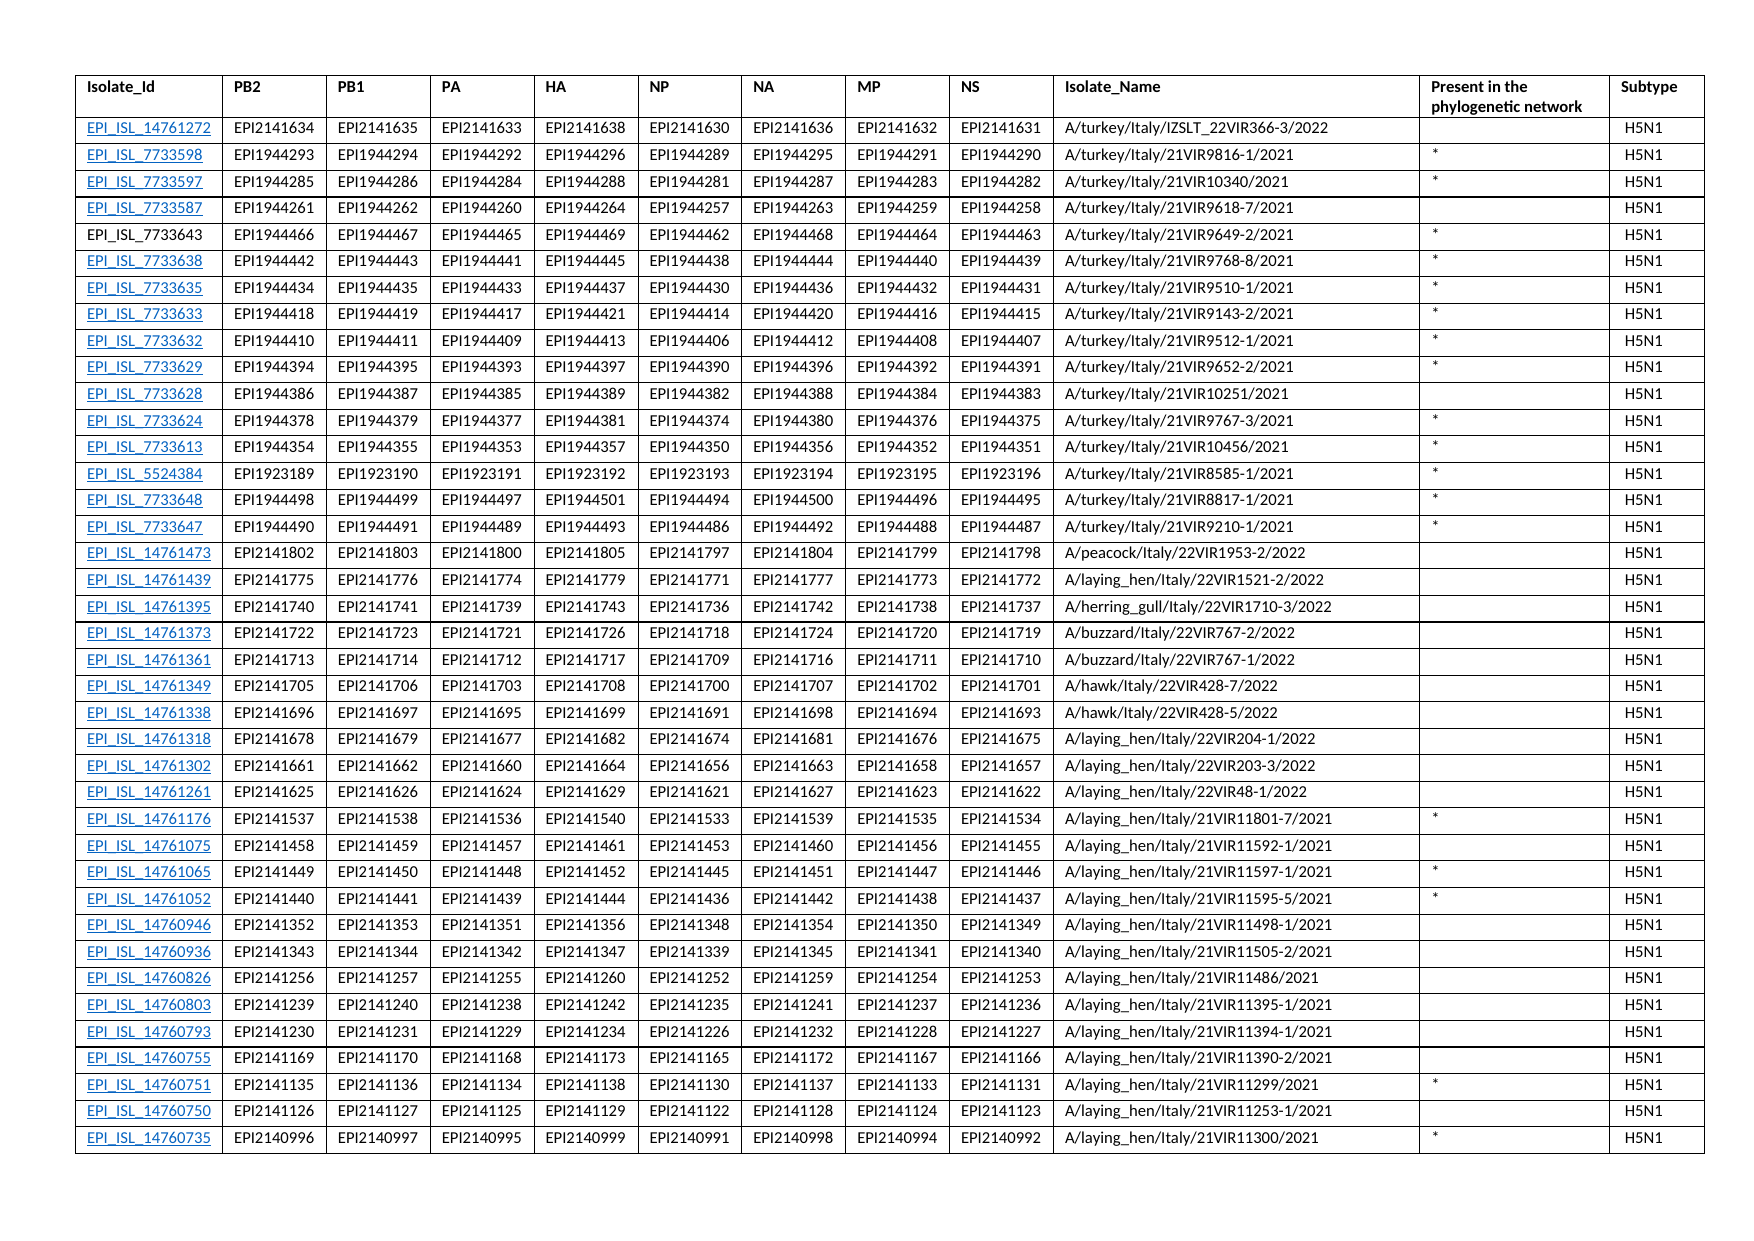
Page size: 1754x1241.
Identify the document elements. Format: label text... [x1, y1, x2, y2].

table_cell EPI1944392 [846, 357, 949, 382]
table_cell * [1420, 251, 1609, 276]
table_cell EPI_ISL_7733598 [76, 144, 222, 170]
table_cell [1420, 1021, 1609, 1046]
table_cell EPI_ISL_14761439 [76, 569, 222, 595]
table_cell EPI1944492 [742, 516, 845, 542]
table_cell EPI2141743 [535, 596, 638, 621]
table_cell H5N1 [1610, 198, 1704, 223]
table_cell A/laying_hen/Italy/21VIR11299/2021 [1054, 1074, 1419, 1099]
table_cell EPI2141714 [327, 649, 430, 674]
table_cell EPI2141445 [639, 861, 741, 887]
table_cell EPI2141677 [431, 729, 534, 754]
table_cell EPI2140996 [223, 1127, 326, 1153]
table_cell EPI1944436 [742, 277, 845, 303]
table_cell EPI1923190 [327, 463, 430, 488]
table_cell EPI2141351 [431, 915, 534, 940]
table_cell EPI2141737 [950, 596, 1053, 621]
table_cell H5N1 [1610, 861, 1704, 887]
table_cell H5N1 [1610, 490, 1704, 515]
table_cell EPI2141451 [742, 861, 845, 887]
table_cell EPI1944407 [950, 330, 1053, 356]
table_cell [1420, 569, 1609, 595]
table_cell A/turkey/Italy/21VIR10251/2021 [1054, 383, 1419, 409]
table_cell A/turkey/Italy/21VIR9649-2/2021 [1054, 224, 1419, 249]
table_cell EPI2141721 [431, 623, 534, 648]
table_cell A/turkey/Italy/21VIR9652-2/2021 [1054, 357, 1419, 382]
table_cell A/turkey/Italy/21VIR10456/2021 [1054, 436, 1419, 462]
table_cell EPI1944295 [742, 144, 845, 170]
table_cell EPI1944383 [950, 383, 1053, 409]
table_cell EPI2141656 [639, 755, 741, 781]
table_cell EPI2141636 [742, 118, 845, 143]
table_cell EPI1944388 [742, 383, 845, 409]
table_cell EPI2141447 [846, 861, 949, 887]
table_cell EPI_ISL_14761395 [76, 596, 222, 621]
table_cell A/laying_hen/Italy/21VIR11486/2021 [1054, 968, 1419, 993]
table_cell EPI1944286 [327, 171, 430, 196]
table_cell EPI1944462 [639, 224, 741, 249]
table_cell H5N1 [1610, 755, 1704, 781]
table_cell EPI2141344 [327, 941, 430, 967]
table_cell EPI_ISL_7733647 [76, 516, 222, 542]
table_cell EPI2141348 [639, 915, 741, 940]
table_cell EPI1944468 [742, 224, 845, 249]
table_cell EPI2140998 [742, 1127, 845, 1153]
table_cell EPI1944410 [223, 330, 326, 356]
table_cell EPI2141138 [535, 1074, 638, 1099]
table_header PA [431, 76, 534, 117]
table_cell A/laying_hen/Italy/21VIR11498-1/2021 [1054, 915, 1419, 940]
table_cell EPI2141622 [950, 782, 1053, 807]
table_cell EPI2141458 [223, 835, 326, 860]
table_cell EPI2141137 [742, 1074, 845, 1099]
table_cell EPI_ISL_7733633 [76, 304, 222, 329]
table_cell EPI1944494 [639, 490, 741, 515]
table_cell A/laying_hen/Italy/22VIR203-3/2022 [1054, 755, 1419, 781]
table_cell EPI1923193 [639, 463, 741, 488]
table_cell EPI1944465 [431, 224, 534, 249]
table_cell * [1420, 516, 1609, 542]
table_cell EPI1944296 [535, 144, 638, 170]
table_cell EPI1944442 [223, 251, 326, 276]
table_cell EPI2141675 [950, 729, 1053, 754]
table_cell EPI2141130 [639, 1074, 741, 1099]
table_cell EPI_ISL_14761473 [76, 543, 222, 568]
table_cell EPI1944389 [535, 383, 638, 409]
table_cell EPI1944376 [846, 410, 949, 435]
table_cell EPI1944357 [535, 436, 638, 462]
table_cell EPI1944435 [327, 277, 430, 303]
table_cell A/hawk/Italy/22VIR428-5/2022 [1054, 702, 1419, 728]
table_cell EPI1944384 [846, 383, 949, 409]
table_cell [1420, 782, 1609, 807]
table_cell EPI2141722 [223, 623, 326, 648]
table_cell EPI2141738 [846, 596, 949, 621]
table_cell EPI2141676 [846, 729, 949, 754]
table_cell EPI2141237 [846, 994, 949, 1020]
table_cell EPI2141452 [535, 861, 638, 887]
table_cell EPI1923189 [223, 463, 326, 488]
table_cell A/turkey/Italy/21VIR10340/2021 [1054, 171, 1419, 196]
table_cell * [1420, 277, 1609, 303]
table_cell EPI_ISL_14761302 [76, 755, 222, 781]
table_cell EPI2141631 [950, 118, 1053, 143]
table_cell H5N1 [1610, 649, 1704, 674]
table_cell EPI2141459 [327, 835, 430, 860]
table_cell EPI2141800 [431, 543, 534, 568]
table_cell EPI1944409 [431, 330, 534, 356]
table_cell EPI2141446 [950, 861, 1053, 887]
table_cell EPI2141739 [431, 596, 534, 621]
table_cell H5N1 [1610, 702, 1704, 728]
table_cell A/laying_hen/Italy/21VIR11395-1/2021 [1054, 994, 1419, 1020]
table_cell [1420, 1048, 1609, 1073]
table_cell EPI2141539 [742, 808, 845, 834]
table_cell EPI1944397 [535, 357, 638, 382]
table_cell H5N1 [1610, 1021, 1704, 1046]
table_cell EPI1944261 [223, 198, 326, 223]
table_cell EPI2141681 [742, 729, 845, 754]
table_cell H5N1 [1610, 835, 1704, 860]
table_cell EPI1944500 [742, 490, 845, 515]
table_cell A/laying_hen/Italy/22VIR1521-2/2022 [1054, 569, 1419, 595]
table_cell EPI_ISL_14761065 [76, 861, 222, 887]
table_cell EPI2141708 [535, 676, 638, 701]
table_cell EPI2141535 [846, 808, 949, 834]
table_cell EPI_ISL_14761075 [76, 835, 222, 860]
table_cell EPI1944378 [223, 410, 326, 435]
table_cell EPI1944417 [431, 304, 534, 329]
table_cell EPI2141773 [846, 569, 949, 595]
table_cell EPI2140995 [431, 1127, 534, 1153]
table_cell EPI1944356 [742, 436, 845, 462]
table_cell H5N1 [1610, 782, 1704, 807]
table_cell EPI2141252 [639, 968, 741, 993]
table_header Subtype [1610, 76, 1704, 117]
table_cell [1420, 755, 1609, 781]
table_cell EPI2141716 [742, 649, 845, 674]
table_cell EPI2141347 [535, 941, 638, 967]
table_cell EPI1944415 [950, 304, 1053, 329]
table_cell H5N1 [1610, 968, 1704, 993]
table_cell H5N1 [1610, 357, 1704, 382]
table_cell EPI2141444 [535, 888, 638, 913]
table_cell EPI1944421 [535, 304, 638, 329]
table_cell EPI2141536 [431, 808, 534, 834]
table_cell EPI1944385 [431, 383, 534, 409]
table_cell EPI1944439 [950, 251, 1053, 276]
table_cell H5N1 [1610, 304, 1704, 329]
table_cell EPI2141621 [639, 782, 741, 807]
table_cell EPI2141123 [950, 1101, 1053, 1126]
table_cell EPI1944354 [223, 436, 326, 462]
table_cell * [1420, 436, 1609, 462]
table_cell EPI1923192 [535, 463, 638, 488]
table_cell A/laying_hen/Italy/21VIR11394-1/2021 [1054, 1021, 1419, 1046]
table_cell EPI2141660 [431, 755, 534, 781]
table_cell EPI2141703 [431, 676, 534, 701]
table_cell EPI_ISL_14760750 [76, 1101, 222, 1126]
table_cell EPI2141345 [742, 941, 845, 967]
table_cell EPI2141457 [431, 835, 534, 860]
table_cell EPI1944281 [639, 171, 741, 196]
table_cell EPI1944355 [327, 436, 430, 462]
table_cell EPI2141661 [223, 755, 326, 781]
table_cell EPI2141698 [742, 702, 845, 728]
table_cell EPI1944444 [742, 251, 845, 276]
table_cell EPI1944420 [742, 304, 845, 329]
table_cell EPI_ISL_14761261 [76, 782, 222, 807]
table_cell H5N1 [1610, 410, 1704, 435]
table_cell EPI_ISL_7733643 [76, 224, 222, 249]
table_cell EPI2141802 [223, 543, 326, 568]
table_cell EPI2141341 [846, 941, 949, 967]
table_cell EPI_ISL_14760755 [76, 1048, 222, 1073]
table_cell H5N1 [1610, 994, 1704, 1020]
table_cell * [1420, 861, 1609, 887]
table_cell EPI1944414 [639, 304, 741, 329]
table_cell EPI2141450 [327, 861, 430, 887]
table_cell EPI1944386 [223, 383, 326, 409]
table_cell EPI1944282 [950, 171, 1053, 196]
table_cell A/turkey/Italy/21VIR9816-1/2021 [1054, 144, 1419, 170]
table_cell EPI2141537 [223, 808, 326, 834]
table_cell EPI_ISL_14760803 [76, 994, 222, 1020]
table_cell EPI1923194 [742, 463, 845, 488]
table_cell EPI1944437 [535, 277, 638, 303]
table_cell EPI2141439 [431, 888, 534, 913]
table_cell EPI1944493 [535, 516, 638, 542]
table_cell EPI1944412 [742, 330, 845, 356]
table_cell EPI1944292 [431, 144, 534, 170]
table_cell A/laying_hen/Italy/22VIR48-1/2022 [1054, 782, 1419, 807]
table_cell H5N1 [1610, 224, 1704, 249]
table_cell EPI2141461 [535, 835, 638, 860]
table_cell * [1420, 357, 1609, 382]
table_cell EPI1944433 [431, 277, 534, 303]
table_cell EPI2141352 [223, 915, 326, 940]
table_cell EPI1944489 [431, 516, 534, 542]
table_cell EPI2141658 [846, 755, 949, 781]
table_cell EPI2140991 [639, 1127, 741, 1153]
table_cell EPI1944491 [327, 516, 430, 542]
table_cell EPI1944394 [223, 357, 326, 382]
table_cell * [1420, 144, 1609, 170]
table_cell EPI2141172 [742, 1048, 845, 1073]
table_cell EPI_ISL_14761349 [76, 676, 222, 701]
table_cell EPI2141241 [742, 994, 845, 1020]
table_cell EPI2141540 [535, 808, 638, 834]
table_cell [1420, 968, 1609, 993]
table_cell EPI1944441 [431, 251, 534, 276]
table_cell EPI2141538 [327, 808, 430, 834]
table_cell EPI1944291 [846, 144, 949, 170]
table_cell EPI1944391 [950, 357, 1053, 382]
table_cell * [1420, 463, 1609, 488]
table_cell * [1420, 808, 1609, 834]
table_cell EPI2141354 [742, 915, 845, 940]
table_cell EPI1923195 [846, 463, 949, 488]
table_cell A/laying_hen/Italy/21VIR11801-7/2021 [1054, 808, 1419, 834]
table_cell * [1420, 410, 1609, 435]
table_cell EPI1944293 [223, 144, 326, 170]
table_cell EPI2141697 [327, 702, 430, 728]
table_cell EPI1944395 [327, 357, 430, 382]
table_cell EPI2141533 [639, 808, 741, 834]
table_cell EPI1944375 [950, 410, 1053, 435]
table_cell EPI2141632 [846, 118, 949, 143]
table_cell H5N1 [1610, 436, 1704, 462]
table_cell EPI2141257 [327, 968, 430, 993]
table_cell A/peacock/Italy/22VIR1953-2/2022 [1054, 543, 1419, 568]
table_cell EPI2141456 [846, 835, 949, 860]
table_cell [1420, 702, 1609, 728]
table_cell EPI2141240 [327, 994, 430, 1020]
table_cell EPI1944430 [639, 277, 741, 303]
table_cell EPI1944497 [431, 490, 534, 515]
table_cell [1420, 198, 1609, 223]
table_cell EPI1944498 [223, 490, 326, 515]
table_cell EPI1944488 [846, 516, 949, 542]
table_cell EPI2141229 [431, 1021, 534, 1046]
table_cell EPI2141709 [639, 649, 741, 674]
table_cell EPI_ISL_14761373 [76, 623, 222, 648]
table_cell EPI_ISL_14760946 [76, 915, 222, 940]
table_cell EPI2141259 [742, 968, 845, 993]
table_cell EPI1944408 [846, 330, 949, 356]
table_cell EPI1944289 [639, 144, 741, 170]
table_cell EPI2141460 [742, 835, 845, 860]
table_header MP [846, 76, 949, 117]
table_cell EPI1944381 [535, 410, 638, 435]
table_cell [1420, 543, 1609, 568]
table_cell EPI1944284 [431, 171, 534, 196]
table_cell A/turkey/Italy/21VIR9618-7/2021 [1054, 198, 1419, 223]
table_cell EPI2141717 [535, 649, 638, 674]
table_cell EPI2141682 [535, 729, 638, 754]
table_cell EPI2141723 [327, 623, 430, 648]
table_cell EPI2141623 [846, 782, 949, 807]
table_cell EPI2141741 [327, 596, 430, 621]
table_cell EPI2141129 [535, 1101, 638, 1126]
table_cell EPI2141776 [327, 569, 430, 595]
table_cell EPI2140994 [846, 1127, 949, 1153]
table_cell EPI2141625 [223, 782, 326, 807]
table_cell EPI2141634 [223, 118, 326, 143]
table_cell EPI2141705 [223, 676, 326, 701]
table_cell H5N1 [1610, 171, 1704, 196]
table_cell EPI2141804 [742, 543, 845, 568]
table_cell H5N1 [1610, 808, 1704, 834]
table_cell EPI2141350 [846, 915, 949, 940]
table_cell EPI1944499 [327, 490, 430, 515]
table_cell EPI2141236 [950, 994, 1053, 1020]
table_cell EPI1944285 [223, 171, 326, 196]
table_cell * [1420, 490, 1609, 515]
table_cell EPI_ISL_14760793 [76, 1021, 222, 1046]
table_cell H5N1 [1610, 1101, 1704, 1126]
table_cell A/laying_hen/Italy/21VIR11505-2/2021 [1054, 941, 1419, 967]
table_cell A/laying_hen/Italy/21VIR11592-1/2021 [1054, 835, 1419, 860]
table_cell H5N1 [1610, 729, 1704, 754]
table_cell EPI2141630 [639, 118, 741, 143]
table_cell EPI2141719 [950, 623, 1053, 648]
table_cell EPI2141256 [223, 968, 326, 993]
table_cell EPI2141227 [950, 1021, 1053, 1046]
table_cell EPI1944396 [742, 357, 845, 382]
table_cell EPI1944418 [223, 304, 326, 329]
table_cell EPI2141136 [327, 1074, 430, 1099]
table_cell H5N1 [1610, 383, 1704, 409]
table_cell EPI2141627 [742, 782, 845, 807]
table_cell EPI2141534 [950, 808, 1053, 834]
table_cell EPI2141168 [431, 1048, 534, 1073]
table_cell EPI2141664 [535, 755, 638, 781]
table_cell EPI2141657 [950, 755, 1053, 781]
table_cell EPI1944350 [639, 436, 741, 462]
table_cell EPI1944416 [846, 304, 949, 329]
table_cell [1420, 729, 1609, 754]
table_cell [1420, 383, 1609, 409]
table_cell EPI_ISL_7733597 [76, 171, 222, 196]
table_cell EPI2141720 [846, 623, 949, 648]
table_cell EPI2141453 [639, 835, 741, 860]
table_cell EPI2141700 [639, 676, 741, 701]
table_cell EPI2141674 [639, 729, 741, 754]
table_cell EPI1944262 [327, 198, 430, 223]
table_cell EPI2141718 [639, 623, 741, 648]
table_cell EPI_ISL_14761361 [76, 649, 222, 674]
table_cell H5N1 [1610, 463, 1704, 488]
table_cell EPI1944432 [846, 277, 949, 303]
table_cell EPI_ISL_7733629 [76, 357, 222, 382]
table_cell EPI1944406 [639, 330, 741, 356]
table_cell A/turkey/Italy/21VIR9512-1/2021 [1054, 330, 1419, 356]
table_cell EPI2141678 [223, 729, 326, 754]
table_cell EPI2141707 [742, 676, 845, 701]
table_cell EPI2141342 [431, 941, 534, 967]
table_cell EPI1923191 [431, 463, 534, 488]
table_cell H5N1 [1610, 888, 1704, 913]
table_cell EPI_ISL_5524384 [76, 463, 222, 488]
table_cell A/turkey/Italy/21VIR8585-1/2021 [1054, 463, 1419, 488]
table_cell A/turkey/Italy/21VIR9767-3/2021 [1054, 410, 1419, 435]
table_cell * [1420, 1127, 1609, 1153]
table_cell EPI_ISL_14760735 [76, 1127, 222, 1153]
table_cell EPI2141777 [742, 569, 845, 595]
table_cell EPI2141713 [223, 649, 326, 674]
table_cell EPI2141339 [639, 941, 741, 967]
table_cell EPI_ISL_14761176 [76, 808, 222, 834]
table_cell EPI2141125 [431, 1101, 534, 1126]
table_cell EPI1944290 [950, 144, 1053, 170]
table_cell EPI1944431 [950, 277, 1053, 303]
table_cell EPI_ISL_7733648 [76, 490, 222, 515]
table_cell EPI1944464 [846, 224, 949, 249]
table_cell EPI2141238 [431, 994, 534, 1020]
table_cell H5N1 [1610, 1048, 1704, 1073]
table_cell EPI2141691 [639, 702, 741, 728]
table_cell EPI1944466 [223, 224, 326, 249]
table_cell EPI1944490 [223, 516, 326, 542]
table_cell [1420, 676, 1609, 701]
table_cell EPI1923196 [950, 463, 1053, 488]
table_cell EPI1944263 [742, 198, 845, 223]
table_header PB1 [327, 76, 430, 117]
table_cell EPI2141173 [535, 1048, 638, 1073]
table_cell [1420, 649, 1609, 674]
table_cell EPI2141353 [327, 915, 430, 940]
table_cell * [1420, 330, 1609, 356]
table_cell EPI1944495 [950, 490, 1053, 515]
table_cell EPI2141797 [639, 543, 741, 568]
table_cell EPI2141702 [846, 676, 949, 701]
table_cell H5N1 [1610, 277, 1704, 303]
table_cell H5N1 [1610, 596, 1704, 621]
table_cell EPI2141455 [950, 835, 1053, 860]
table_cell H5N1 [1610, 915, 1704, 940]
table_cell A/laying_hen/Italy/21VIR11253-1/2021 [1054, 1101, 1419, 1126]
table_cell EPI2141124 [846, 1101, 949, 1126]
table_cell EPI1944463 [950, 224, 1053, 249]
table_cell [1420, 623, 1609, 648]
table_cell EPI2141775 [223, 569, 326, 595]
table_cell EPI2140997 [327, 1127, 430, 1153]
table_cell A/turkey/Italy/IZSLT_22VIR366-3/2022 [1054, 118, 1419, 143]
table_cell A/hawk/Italy/22VIR428-7/2022 [1054, 676, 1419, 701]
table_cell EPI2141135 [223, 1074, 326, 1099]
table_cell EPI_ISL_7733628 [76, 383, 222, 409]
table_cell EPI2141165 [639, 1048, 741, 1073]
table_cell EPI2141726 [535, 623, 638, 648]
table_cell EPI2141803 [327, 543, 430, 568]
table_cell EPI1944443 [327, 251, 430, 276]
table_cell EPI_ISL_7733613 [76, 436, 222, 462]
table_cell EPI1944393 [431, 357, 534, 382]
table_cell EPI1944352 [846, 436, 949, 462]
table_cell EPI1944419 [327, 304, 430, 329]
table_cell EPI2141232 [742, 1021, 845, 1046]
table_cell A/laying_hen/Italy/22VIR204-1/2022 [1054, 729, 1419, 754]
table_cell EPI_ISL_14760936 [76, 941, 222, 967]
table_header Present in the phylogenetic network [1420, 76, 1609, 117]
table_cell H5N1 [1610, 251, 1704, 276]
table_cell A/turkey/Italy/21VIR9510-1/2021 [1054, 277, 1419, 303]
table_cell EPI_ISL_14761272 [76, 118, 222, 143]
table_cell EPI2141740 [223, 596, 326, 621]
table_cell EPI2141633 [431, 118, 534, 143]
table_cell A/laying_hen/Italy/21VIR11597-1/2021 [1054, 861, 1419, 887]
table_cell EPI1944374 [639, 410, 741, 435]
table_cell H5N1 [1610, 623, 1704, 648]
table_cell EPI1944377 [431, 410, 534, 435]
table_cell A/buzzard/Italy/22VIR767-2/2022 [1054, 623, 1419, 648]
table_cell EPI1944257 [639, 198, 741, 223]
table_cell EPI2141724 [742, 623, 845, 648]
table_cell EPI1944264 [535, 198, 638, 223]
table_cell [1420, 915, 1609, 940]
table_cell H5N1 [1610, 118, 1704, 143]
table_cell A/laying_hen/Italy/21VIR11390-2/2021 [1054, 1048, 1419, 1073]
table_cell EPI_ISL_7733638 [76, 251, 222, 276]
table_cell A/turkey/Italy/21VIR8817-1/2021 [1054, 490, 1419, 515]
table_cell EPI2141774 [431, 569, 534, 595]
table_cell EPI2141701 [950, 676, 1053, 701]
table_cell EPI2141231 [327, 1021, 430, 1046]
table_cell EPI2141449 [223, 861, 326, 887]
table_header NP [639, 76, 741, 117]
table_cell EPI_ISL_14761338 [76, 702, 222, 728]
table_header NA [742, 76, 845, 117]
table_cell EPI1944283 [846, 171, 949, 196]
table_cell [1420, 941, 1609, 967]
table_cell EPI1944287 [742, 171, 845, 196]
table_cell EPI2141440 [223, 888, 326, 913]
table_cell EPI2141356 [535, 915, 638, 940]
table_cell EPI2141712 [431, 649, 534, 674]
table_cell EPI2141242 [535, 994, 638, 1020]
table_cell EPI2141226 [639, 1021, 741, 1046]
table_cell EPI1944440 [846, 251, 949, 276]
table_cell EPI1944387 [327, 383, 430, 409]
table_cell EPI2141663 [742, 755, 845, 781]
table_cell EPI2141438 [846, 888, 949, 913]
table_cell A/laying_hen/Italy/21VIR11595-5/2021 [1054, 888, 1419, 913]
table_cell EPI2141706 [327, 676, 430, 701]
table_cell EPI2141170 [327, 1048, 430, 1073]
table_cell EPI2141662 [327, 755, 430, 781]
table_cell EPI2141699 [535, 702, 638, 728]
table_cell * [1420, 171, 1609, 196]
table_cell EPI2141239 [223, 994, 326, 1020]
table_cell EPI1944501 [535, 490, 638, 515]
table_cell EPI1944351 [950, 436, 1053, 462]
table_cell H5N1 [1610, 569, 1704, 595]
table_cell EPI1944260 [431, 198, 534, 223]
table_cell EPI2141710 [950, 649, 1053, 674]
table_cell H5N1 [1610, 1127, 1704, 1153]
table_cell EPI1944487 [950, 516, 1053, 542]
table_cell A/buzzard/Italy/22VIR767-1/2022 [1054, 649, 1419, 674]
table_cell EPI2141169 [223, 1048, 326, 1073]
table_cell EPI2141441 [327, 888, 430, 913]
table_cell A/turkey/Italy/21VIR9143-2/2021 [1054, 304, 1419, 329]
table_cell EPI1944411 [327, 330, 430, 356]
table_cell * [1420, 304, 1609, 329]
table_cell EPI1944486 [639, 516, 741, 542]
table_header Isolate_Name [1054, 76, 1419, 117]
table_cell EPI2141255 [431, 968, 534, 993]
table_cell EPI2141131 [950, 1074, 1053, 1099]
table_cell [1420, 994, 1609, 1020]
table_cell EPI2141694 [846, 702, 949, 728]
table_cell EPI_ISL_14760826 [76, 968, 222, 993]
table_header PB2 [223, 76, 326, 117]
table_cell EPI2141228 [846, 1021, 949, 1046]
table_cell EPI2141437 [950, 888, 1053, 913]
table_cell EPI1944288 [535, 171, 638, 196]
table_cell EPI1944467 [327, 224, 430, 249]
table_cell A/turkey/Italy/21VIR9210-1/2021 [1054, 516, 1419, 542]
table_cell EPI1944380 [742, 410, 845, 435]
table_cell EPI1944294 [327, 144, 430, 170]
table_cell EPI2141235 [639, 994, 741, 1020]
table_cell EPI2140999 [535, 1127, 638, 1153]
table_cell EPI2141166 [950, 1048, 1053, 1073]
table_cell EPI1944258 [950, 198, 1053, 223]
table_cell EPI2141343 [223, 941, 326, 967]
table_cell EPI2141442 [742, 888, 845, 913]
table_cell EPI2141635 [327, 118, 430, 143]
table_cell EPI_ISL_14761052 [76, 888, 222, 913]
table_cell EPI2141798 [950, 543, 1053, 568]
table_cell EPI1944496 [846, 490, 949, 515]
table_cell [1420, 835, 1609, 860]
table_cell EPI_ISL_7733624 [76, 410, 222, 435]
table_cell EPI1944438 [639, 251, 741, 276]
table_cell [1420, 596, 1609, 621]
table_cell H5N1 [1610, 1074, 1704, 1099]
table_cell H5N1 [1610, 516, 1704, 542]
table_cell EPI2141679 [327, 729, 430, 754]
table_cell EPI2141626 [327, 782, 430, 807]
table_cell EPI2141696 [223, 702, 326, 728]
table_cell A/laying_hen/Italy/21VIR11300/2021 [1054, 1127, 1419, 1153]
table_cell EPI2141340 [950, 941, 1053, 967]
table_cell EPI2141127 [327, 1101, 430, 1126]
table_cell EPI2141772 [950, 569, 1053, 595]
table_cell EPI2141805 [535, 543, 638, 568]
table_header Isolate_Id [76, 76, 222, 117]
table_cell EPI2141771 [639, 569, 741, 595]
table_cell H5N1 [1610, 941, 1704, 967]
table_cell EPI2141693 [950, 702, 1053, 728]
table_cell EPI1944353 [431, 436, 534, 462]
table_cell EPI2141638 [535, 118, 638, 143]
table_cell H5N1 [1610, 144, 1704, 170]
table_cell EPI1944382 [639, 383, 741, 409]
table_cell EPI1944469 [535, 224, 638, 249]
table_cell A/herring_gull/Italy/22VIR1710-3/2022 [1054, 596, 1419, 621]
table_cell EPI2141234 [535, 1021, 638, 1046]
table_cell EPI1944379 [327, 410, 430, 435]
table_cell EPI2141126 [223, 1101, 326, 1126]
table_cell [1420, 1101, 1609, 1126]
table_cell EPI2141122 [639, 1101, 741, 1126]
table_cell EPI2141624 [431, 782, 534, 807]
table_cell EPI2141448 [431, 861, 534, 887]
table_cell EPI2141167 [846, 1048, 949, 1073]
table_cell EPI1944259 [846, 198, 949, 223]
table_cell EPI2141230 [223, 1021, 326, 1046]
table_cell [1420, 118, 1609, 143]
table_cell EPI_ISL_14760751 [76, 1074, 222, 1099]
table_cell EPI2141134 [431, 1074, 534, 1099]
table_cell EPI_ISL_14761318 [76, 729, 222, 754]
table_cell EPI2141779 [535, 569, 638, 595]
table_cell EPI2141254 [846, 968, 949, 993]
table_cell EPI1944445 [535, 251, 638, 276]
table_cell H5N1 [1610, 676, 1704, 701]
table_cell EPI2141260 [535, 968, 638, 993]
table_header HA [535, 76, 638, 117]
table_cell H5N1 [1610, 543, 1704, 568]
table_cell EPI1944434 [223, 277, 326, 303]
table_cell EPI2141695 [431, 702, 534, 728]
table_cell EPI1944413 [535, 330, 638, 356]
table_cell EPI2141799 [846, 543, 949, 568]
table_cell * [1420, 888, 1609, 913]
table_cell EPI2141253 [950, 968, 1053, 993]
table_cell EPI1944390 [639, 357, 741, 382]
table_cell EPI2140992 [950, 1127, 1053, 1153]
table_cell EPI2141133 [846, 1074, 949, 1099]
table_cell EPI_ISL_7733587 [76, 198, 222, 223]
table_cell EPI2141349 [950, 915, 1053, 940]
table_header NS [950, 76, 1053, 117]
table_cell * [1420, 1074, 1609, 1099]
table_cell EPI2141742 [742, 596, 845, 621]
table_cell EPI2141736 [639, 596, 741, 621]
table_cell EPI2141436 [639, 888, 741, 913]
table_cell * [1420, 224, 1609, 249]
table_cell EPI_ISL_7733635 [76, 277, 222, 303]
table_cell A/turkey/Italy/21VIR9768-8/2021 [1054, 251, 1419, 276]
table_cell EPI_ISL_7733632 [76, 330, 222, 356]
table_cell EPI2141711 [846, 649, 949, 674]
table_cell EPI2141629 [535, 782, 638, 807]
table_cell H5N1 [1610, 330, 1704, 356]
table_cell EPI2141128 [742, 1101, 845, 1126]
